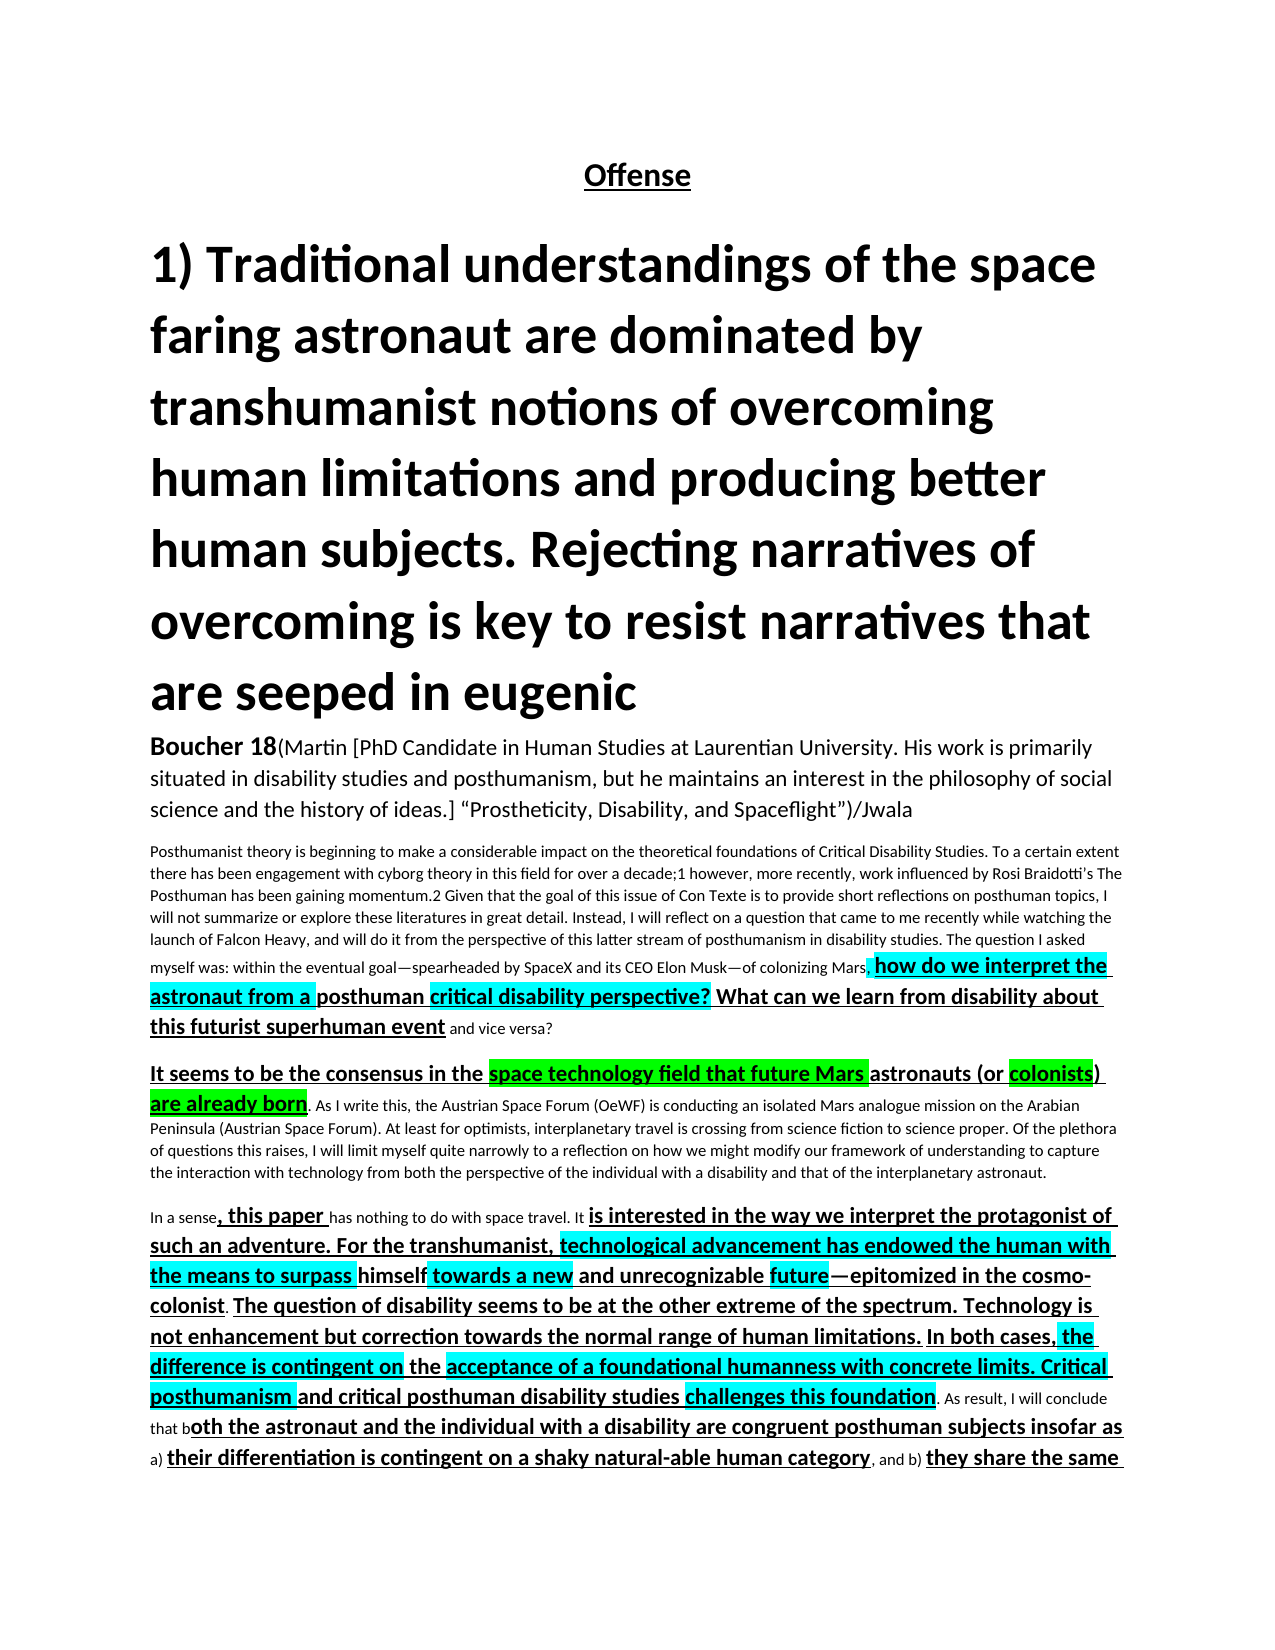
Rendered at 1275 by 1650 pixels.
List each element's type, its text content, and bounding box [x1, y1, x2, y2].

subtitle 1) Traditional understandings of the space faring astronaut are dominated by transhumanist notions of overcoming human limitations and producing better human subjects. Rejecting narratives of overcoming is key to resist narratives that are seeped in eugenic [150, 230, 1125, 724]
text Boucher 18(Martin [PhD Candidate in Human Studies at Laurentian University. His work is primarily situated in disability studies and posthumanism, but he maintains an interest in the philosophy of social science and the history of ideas.] “Prostheticity, Disability, and Spaceflight”)/Jwala [150, 729, 1125, 823]
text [150, 1201, 1125, 1471]
subtitle Offense [150, 154, 1125, 195]
text It seems to be the consensus in the space technology field that future Mars astronauts (or colonists) are already born. As I write this, the Austrian Space Forum (OeWF) is conducting an isolated Mars analogue mission on the Arabian Peninsula (Austrian Space Forum). At least for optimists, interplanetary travel is crossing from science fiction to science proper. Of the plethora of questions this raises, I will limit myself quite narrowly to a reflection on how we might modify our framework of understanding to capture the interaction with technology from both the perspective of the individual with a disability and that of the interplanetary astronaut. [150, 1059, 1125, 1183]
text Posthumanist theory is beginning to make a considerable impact on the theoretical foundations of Critical Disability Studies. To a certain extent there has been engagement with cyborg theory in this field for over a decade;1 however, more recently, work influenced by Rosi Braidotti’s The Posthuman has been gaining momentum.2 Given that the goal of this issue of Con Texte is to provide short reflections on posthuman topics, I will not summarize or explore these literatures in great detail. Instead, I will reflect on a question that came to me recently while watching the launch of Falcon Heavy, and will do it from the perspective of this latter stream of posthumanism in disability studies. The question I asked myself was: within the eventual goal—spearheaded by SpaceX and its CEO Elon Musk—of colonizing Mars, how do we interpret the astronaut from a posthuman critical disability perspective? What can we learn from disability about this futurist superhuman event and vice versa? [150, 842, 1125, 1040]
